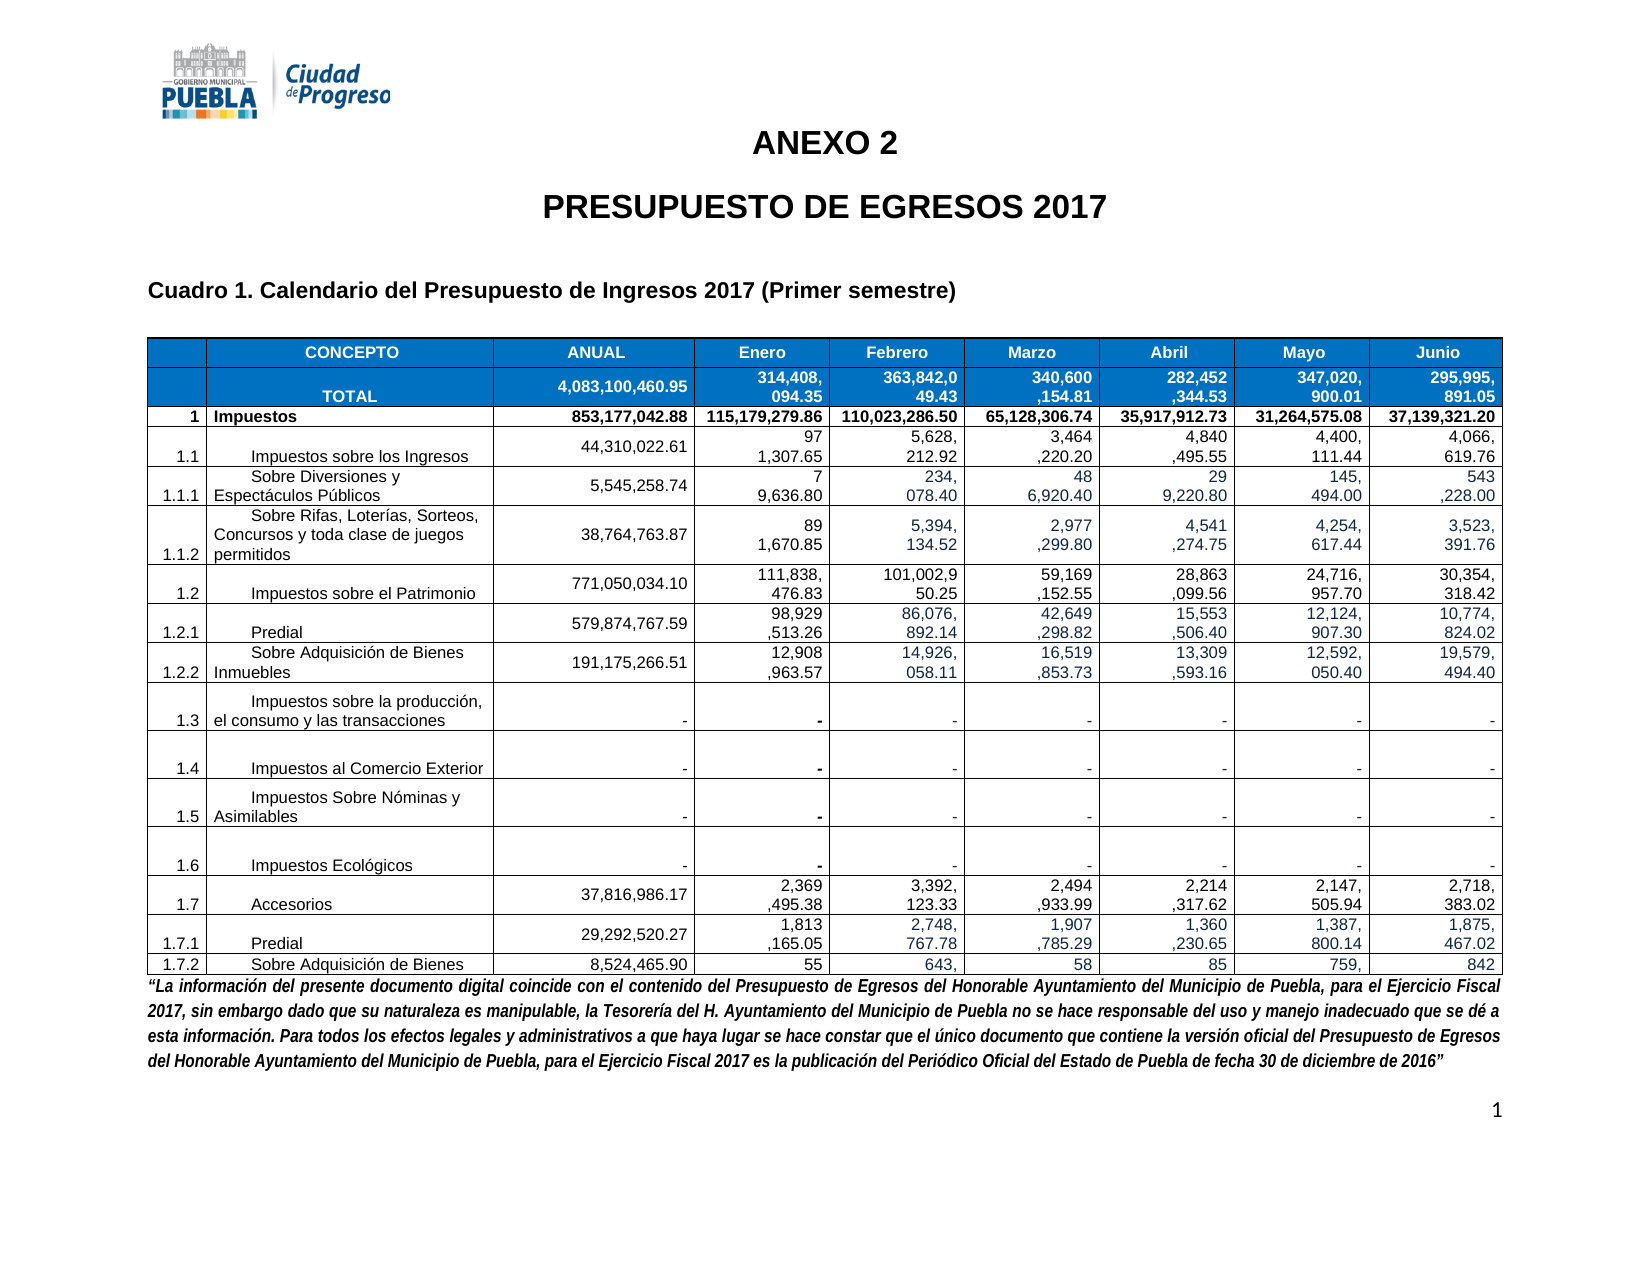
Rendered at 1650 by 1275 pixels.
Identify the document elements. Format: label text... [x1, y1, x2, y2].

table_header Febrero [830, 339, 964, 367]
table_cell - [695, 683, 829, 730]
table_cell 29,292,520.27 [494, 915, 694, 953]
table_header Abril [1100, 339, 1234, 367]
table_header Enero [695, 339, 829, 367]
table_cell 3,464,220.20 [965, 427, 1099, 466]
table_cell Impuestos [207, 407, 493, 426]
table_cell - [1370, 827, 1502, 874]
table_cell 12,908,963.57 [695, 643, 829, 682]
table_cell 486,920.40 [965, 467, 1099, 505]
table_cell - [1100, 683, 1234, 730]
table_cell 38,764,763.87 [494, 506, 694, 563]
table_cell 282,452,344.53 [1100, 368, 1234, 406]
table_cell Impuestos al Comercio Exterior [207, 731, 493, 778]
table_cell - [494, 731, 694, 778]
table_cell 363,842,049.43 [830, 368, 964, 406]
table_cell 234,078.40 [830, 467, 964, 505]
table_header Mayo [1235, 339, 1369, 367]
table_cell Impuestos Sobre Nóminas y Asimilables [207, 779, 493, 826]
table_cell - [1235, 731, 1369, 778]
table_cell 299,220.80 [1100, 467, 1234, 505]
table_cell [148, 368, 206, 406]
table_cell 1.4 [148, 731, 206, 778]
table_cell Sobre Diversiones y Espectáculos Públicos [207, 467, 493, 505]
table_cell 115,179,279.86 [695, 407, 829, 426]
table_cell - [965, 731, 1099, 778]
table_cell - [494, 683, 694, 730]
table_header [148, 339, 206, 367]
table_cell Sobre Adquisición de Bienes Inmuebles [207, 954, 493, 973]
table_cell Predial [207, 604, 493, 642]
table_cell 98,929,513.26 [695, 604, 829, 642]
table_cell 1.6 [148, 827, 206, 874]
table_cell 8,524,465.90 [494, 954, 694, 973]
table_cell 1.2.2 [148, 643, 206, 682]
table_cell Accesorios [207, 876, 493, 914]
table_cell 19,579,494.40 [1370, 643, 1502, 682]
table_cell 891,670.85 [695, 506, 829, 563]
table_cell - [965, 779, 1099, 826]
table_cell 24,716,957.70 [1235, 565, 1369, 603]
table_cell - [695, 779, 829, 826]
text ANEXO 2 [148, 123, 1502, 161]
table_cell 12,592,050.40 [1235, 643, 1369, 682]
table_cell 1.3 [148, 683, 206, 730]
table_cell 12,124,907.30 [1235, 604, 1369, 642]
table_cell 1.1.2 [148, 506, 206, 563]
table_cell 1,813,165.05 [695, 915, 829, 953]
table_cell - [830, 779, 964, 826]
table_cell 4,400,111.44 [1235, 427, 1369, 466]
table_cell 4,066,619.76 [1370, 427, 1502, 466]
table_cell 101,002,950.25 [830, 565, 964, 603]
table_cell 14,926,058.11 [830, 643, 964, 682]
table_cell Impuestos sobre los Ingresos [207, 427, 493, 466]
table_cell 3,392,123.33 [830, 876, 964, 914]
table_cell 1 [148, 407, 206, 426]
table_cell - [695, 731, 829, 778]
table_cell - [1235, 827, 1369, 874]
table_cell 1.1 [148, 427, 206, 466]
table_cell 1,387,800.14 [1235, 915, 1369, 953]
table_cell 587,148.70 [965, 954, 1099, 973]
table_cell 579,874,767.59 [494, 604, 694, 642]
table_cell TOTAL [207, 368, 493, 406]
table_cell 1.1.1 [148, 467, 206, 505]
table_cell Predial [207, 915, 493, 953]
table_cell 2,147,505.94 [1235, 876, 1369, 914]
table_cell 59,169,152.55 [965, 565, 1099, 603]
table_cell 971,307.65 [695, 427, 829, 466]
table_cell 28,863,099.56 [1100, 565, 1234, 603]
table_cell 5,628,212.92 [830, 427, 964, 466]
table_header Junio [1370, 339, 1502, 367]
table_cell - [1370, 731, 1502, 778]
table_cell - [1100, 827, 1234, 874]
table_cell 4,840,495.55 [1100, 427, 1234, 466]
table_cell 314,408,094.35 [695, 368, 829, 406]
table_cell 643,355.55 [830, 954, 964, 973]
table_cell - [830, 683, 964, 730]
table_cell 13,309,593.16 [1100, 643, 1234, 682]
table_cell - [965, 683, 1099, 730]
text Cuadro 1. Calendario del Presupuesto de Ingresos 2017 (Primer semestre) [148, 277, 1502, 303]
table_cell 2,718,383.02 [1370, 876, 1502, 914]
table_header CONCEPTO [207, 339, 493, 367]
table_cell 340,600,154.81 [965, 368, 1099, 406]
table_cell 31,264,575.08 [1235, 407, 1369, 426]
table_cell 37,139,321.20 [1370, 407, 1502, 426]
table_cell 1.2 [148, 565, 206, 603]
table_cell 35,917,912.73 [1100, 407, 1234, 426]
table_cell - [1370, 683, 1502, 730]
table_cell 111,838,476.83 [695, 565, 829, 603]
table_cell 5,394,134.52 [830, 506, 964, 563]
table_cell 145,494.00 [1235, 467, 1369, 505]
table_cell 2,748,767.78 [830, 915, 964, 953]
table_cell 1.5 [148, 779, 206, 826]
table_header ANUAL [494, 339, 694, 367]
table_cell - [830, 827, 964, 874]
table_cell 771,050,034.10 [494, 565, 694, 603]
table_cell Impuestos sobre la producción, el consumo y las transacciones [207, 683, 493, 730]
table_cell 842,916.00 [1370, 954, 1502, 973]
table_cell - [1100, 731, 1234, 778]
table_cell - [494, 779, 694, 826]
table_cell 2,977,299.80 [965, 506, 1099, 563]
picture [162, 43, 391, 122]
table_cell 347,020,900.01 [1235, 368, 1369, 406]
table_cell - [1235, 779, 1369, 826]
table_cell Sobre Rifas, Loterías, Sorteos, Concursos y toda clase de juegos permitidos [207, 506, 493, 563]
table_cell 110,023,286.50 [830, 407, 964, 426]
table_cell 295,995,891.05 [1370, 368, 1502, 406]
table_cell 543,228.00 [1370, 467, 1502, 505]
table_cell 4,541,274.75 [1100, 506, 1234, 563]
table_cell 759,705.80 [1235, 954, 1369, 973]
table_cell 1.7 [148, 876, 206, 914]
table_cell 191,175,266.51 [494, 643, 694, 682]
table_cell 30,354,318.42 [1370, 565, 1502, 603]
table_cell 16,519,853.73 [965, 643, 1099, 682]
table_cell 556,330.33 [695, 954, 829, 973]
table_cell Impuestos Ecológicos [207, 827, 493, 874]
table_cell 1,875,467.02 [1370, 915, 1502, 953]
table_cell 854,086.97 [1100, 954, 1234, 973]
table_cell 65,128,306.74 [965, 407, 1099, 426]
table_cell - [1235, 683, 1369, 730]
table_cell 3,523,391.76 [1370, 506, 1502, 563]
table_cell 10,774,824.02 [1370, 604, 1502, 642]
table_cell Sobre Adquisición de Bienes Inmuebles [207, 643, 493, 682]
table_cell 42,649,298.82 [965, 604, 1099, 642]
table_cell 853,177,042.88 [494, 407, 694, 426]
table_cell 37,816,986.17 [494, 876, 694, 914]
text PRESUPUESTO DE EGRESOS 2017 [148, 188, 1502, 226]
table_cell 2,494,933.99 [965, 876, 1099, 914]
table_cell 4,083,100,460.95 [494, 368, 694, 406]
table_cell 1,360,230.65 [1100, 915, 1234, 953]
table_cell Impuestos sobre el Patrimonio [207, 565, 493, 603]
table_cell 1,907,785.29 [965, 915, 1099, 953]
table_cell 5,545,258.74 [494, 467, 694, 505]
table_cell 4,254,617.44 [1235, 506, 1369, 563]
table_cell 1.7.2 [148, 954, 206, 973]
table_cell - [1370, 779, 1502, 826]
table_cell 79,636.80 [695, 467, 829, 505]
table_cell - [1100, 779, 1234, 826]
table_cell - [965, 827, 1099, 874]
table_cell 86,076,892.14 [830, 604, 964, 642]
table_cell - [494, 827, 694, 874]
table_cell - [695, 827, 829, 874]
table_cell 2,214,317.62 [1100, 876, 1234, 914]
table_cell 1.2.1 [148, 604, 206, 642]
table_cell 1.7.1 [148, 915, 206, 953]
table_cell 15,553,506.40 [1100, 604, 1234, 642]
table_cell - [830, 731, 964, 778]
table_cell 44,310,022.61 [494, 427, 694, 466]
table_cell 2,369,495.38 [695, 876, 829, 914]
table_header Marzo [965, 339, 1099, 367]
